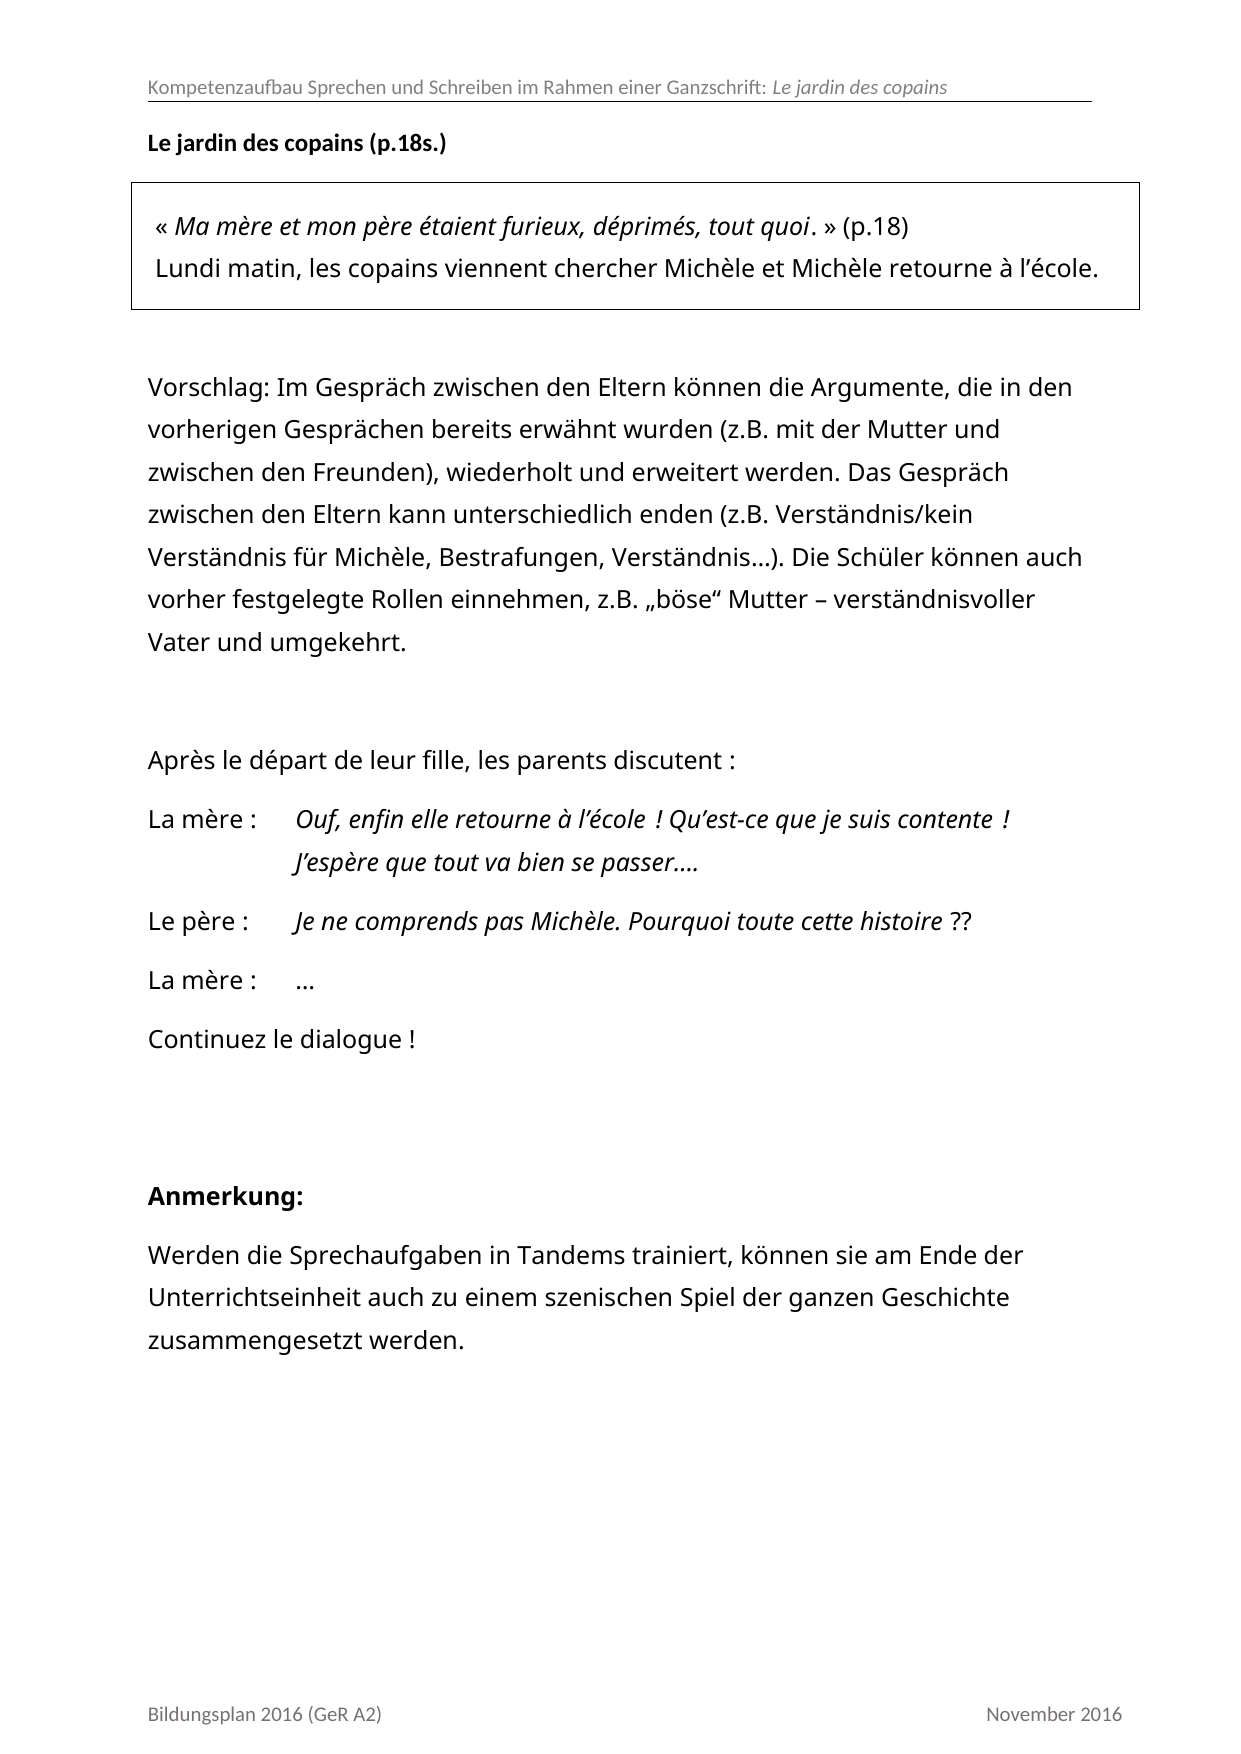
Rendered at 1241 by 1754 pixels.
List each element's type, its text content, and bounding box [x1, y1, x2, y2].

text Anmerkung: [148, 1178, 1092, 1212]
text Werden die Sprechaufgaben in Tandems trainiert, können sie am Ende der Unterrichtseinheit auch zu einem szenischen Spiel der ganzen Geschichte zusammengesetzt werden. [148, 1238, 1092, 1357]
text Vorschlag: Im Gespräch zwischen den Eltern können die Argumente, die in den vorherigen Gesprächen bereits erwähnt wurden (z.B. mit der Mutter und zwischen den Freunden), wiederholt und erweitert werden. Das Gespräch zwischen den Eltern kann unterschiedlich enden (z.B. Verständnis/kein Verständnis für Michèle, Bestrafungen, Verständnis…). Die Schüler können auch vorher festgelegte Rollen einnehmen, z.B. „böse“ Mutter – verständnisvoller Vater und umgekehrt. [148, 369, 1092, 658]
text Le père : Je ne comprends pas Michèle. Pourquoi toute cette histoire ?? [148, 903, 1092, 937]
text Après le départ de leur fille, les parents discutent : [148, 743, 1092, 777]
table_header « Ma mère et mon père étaient furieux, déprimés, tout quoi. » (p.18) Lundi matin, les copains viennent chercher Michèle et Michèle retourne à l’école. [132, 183, 1139, 309]
text Le jardin des copains (p.18s.) [148, 127, 1092, 158]
text La mère : Ouf, enfin elle retourne à l’école ! Qu’est-ce que je suis contente ! J’espère que tout va bien se passer…. [148, 802, 1092, 878]
text La mère : … [148, 963, 1092, 997]
text Continuez le dialogue ! [148, 1022, 1092, 1056]
